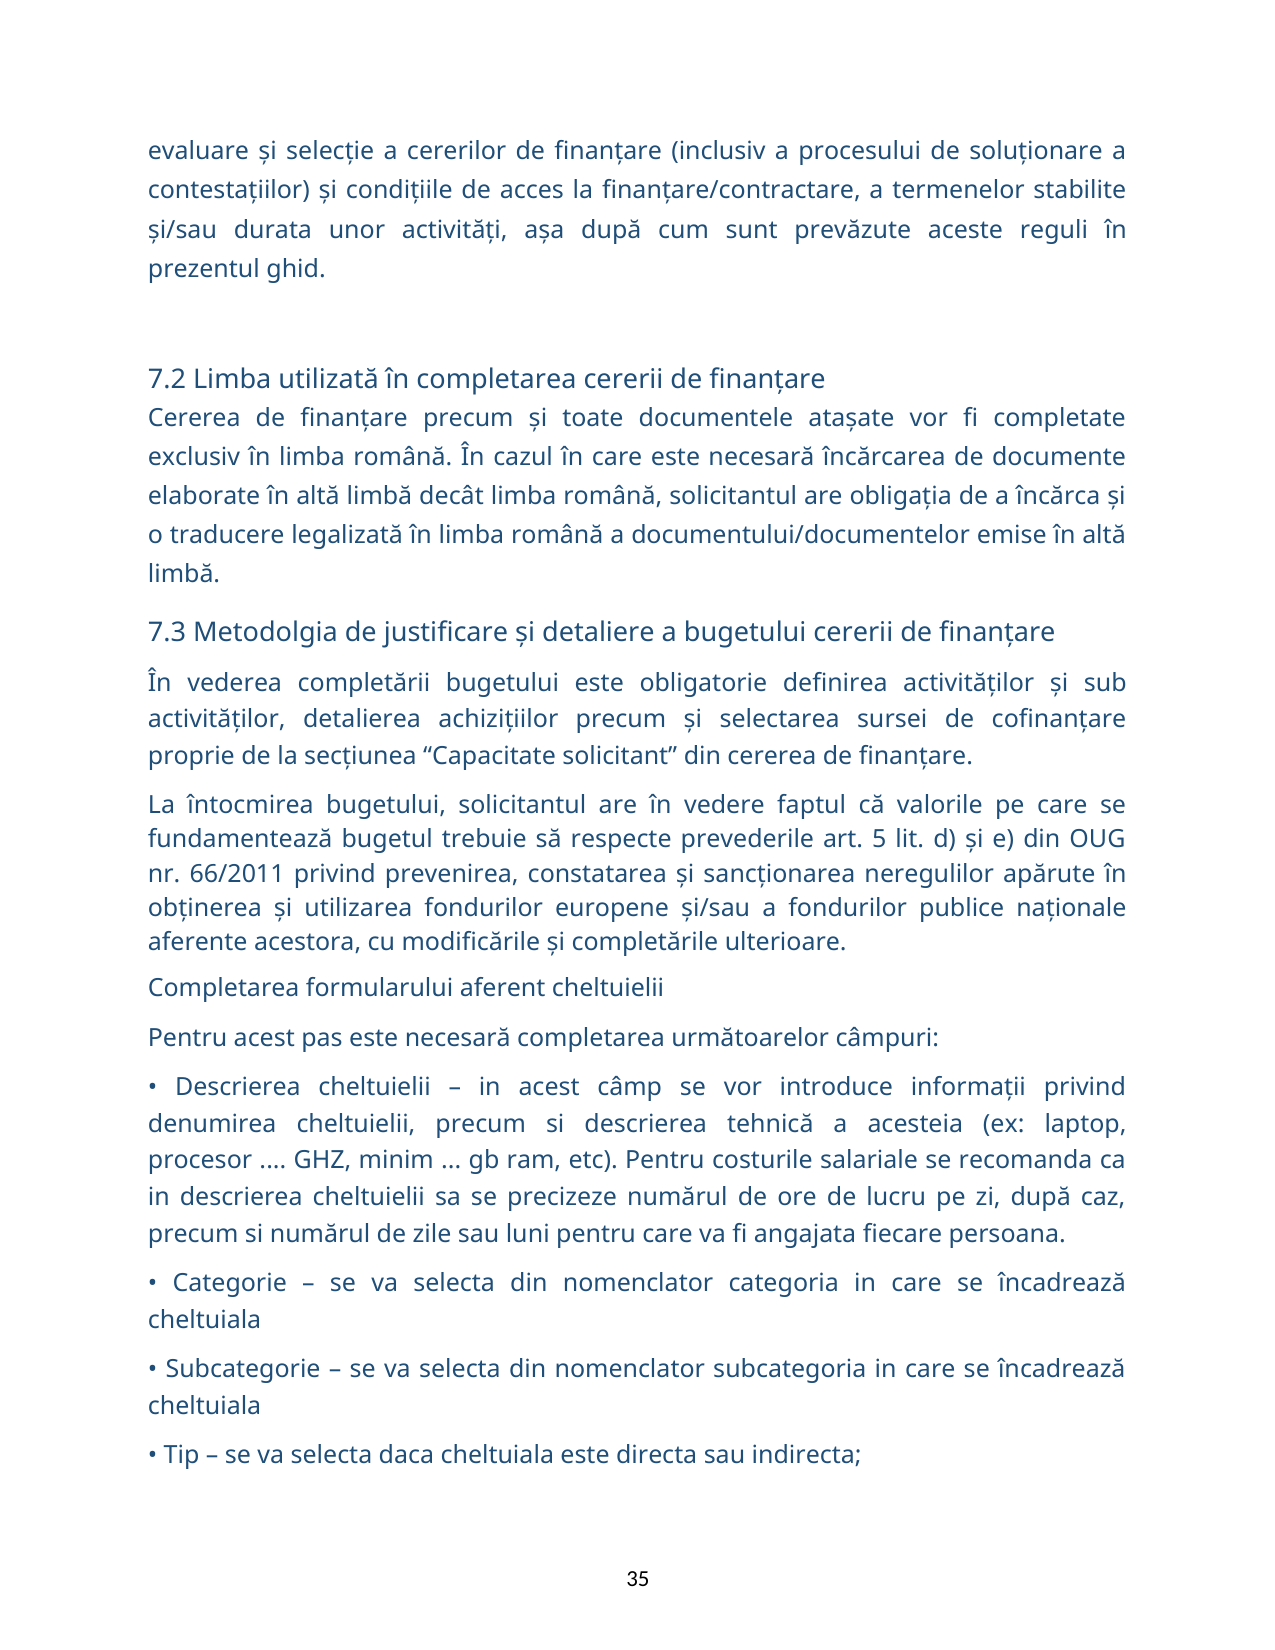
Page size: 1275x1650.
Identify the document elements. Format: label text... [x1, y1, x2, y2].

text Cererea de finanțare precum și toate documentele atașate vor fi completate exclusiv în limba română. În cazul în care este necesară încărcarea de documente elaborate în altă limbă decât limba română, solicitantul are obligația de a încărca și o traducere legalizată în limba română a documentului/documentelor emise în altă limbă. [148, 399, 1127, 590]
text La întocmirea bugetului, solicitantul are în vedere faptul că valorile pe care se fundamentează bugetul trebuie să respecte prevederile art. 5 lit. d) și e) din OUG nr. 66/2011 privind prevenirea, constatarea și sancționarea neregulilor apărute în obținerea și utilizarea fondurilor europene și/sau a fondurilor publice naționale aferente acestora, cu modificările și completările ulterioare. [148, 787, 1127, 957]
subtitle 7.3 Metodolgia de justificare și detaliere a bugetului cererii de finanțare [148, 612, 1127, 649]
text • Tip – se va selecta daca cheltuiala este directa sau indirecta; [148, 1437, 1127, 1471]
text • Subcategorie – se va selecta din nomenclator subcategoria in care se încadrează cheltuiala [148, 1351, 1127, 1422]
text Pentru acest pas este necesară completarea următoarelor câmpuri: [148, 1019, 1127, 1053]
text • Descrierea cheltuielii – in acest câmp se vor introduce informații privind denumirea cheltuielii, precum si descrierea tehnică a acesteia (ex: laptop, procesor .... GHZ, minim ... gb ram, etc). Pentru costurile salariale se recomanda ca in descrierea cheltuielii sa se precizeze numărul de ore de lucru pe zi, după caz, precum si numărul de zile sau luni pentru care va fi angajata fiecare persoana. [148, 1068, 1127, 1249]
text În vederea completării bugetului este obligatorie definirea activităților și sub activităților, detalierea achizițiilor precum și selectarea sursei de cofinanțare proprie de la secțiunea “Capacitate solicitant” din cererea de finanțare. [148, 664, 1127, 772]
subtitle 7.2 Limba utilizată în completarea cererii de finanțare [148, 360, 1127, 397]
text • Categorie – se va selecta din nomenclator categoria in care se încadrează cheltuiala [148, 1265, 1127, 1336]
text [148, 133, 1127, 284]
text Completarea formularului aferent cheltuielii [148, 970, 1127, 1004]
